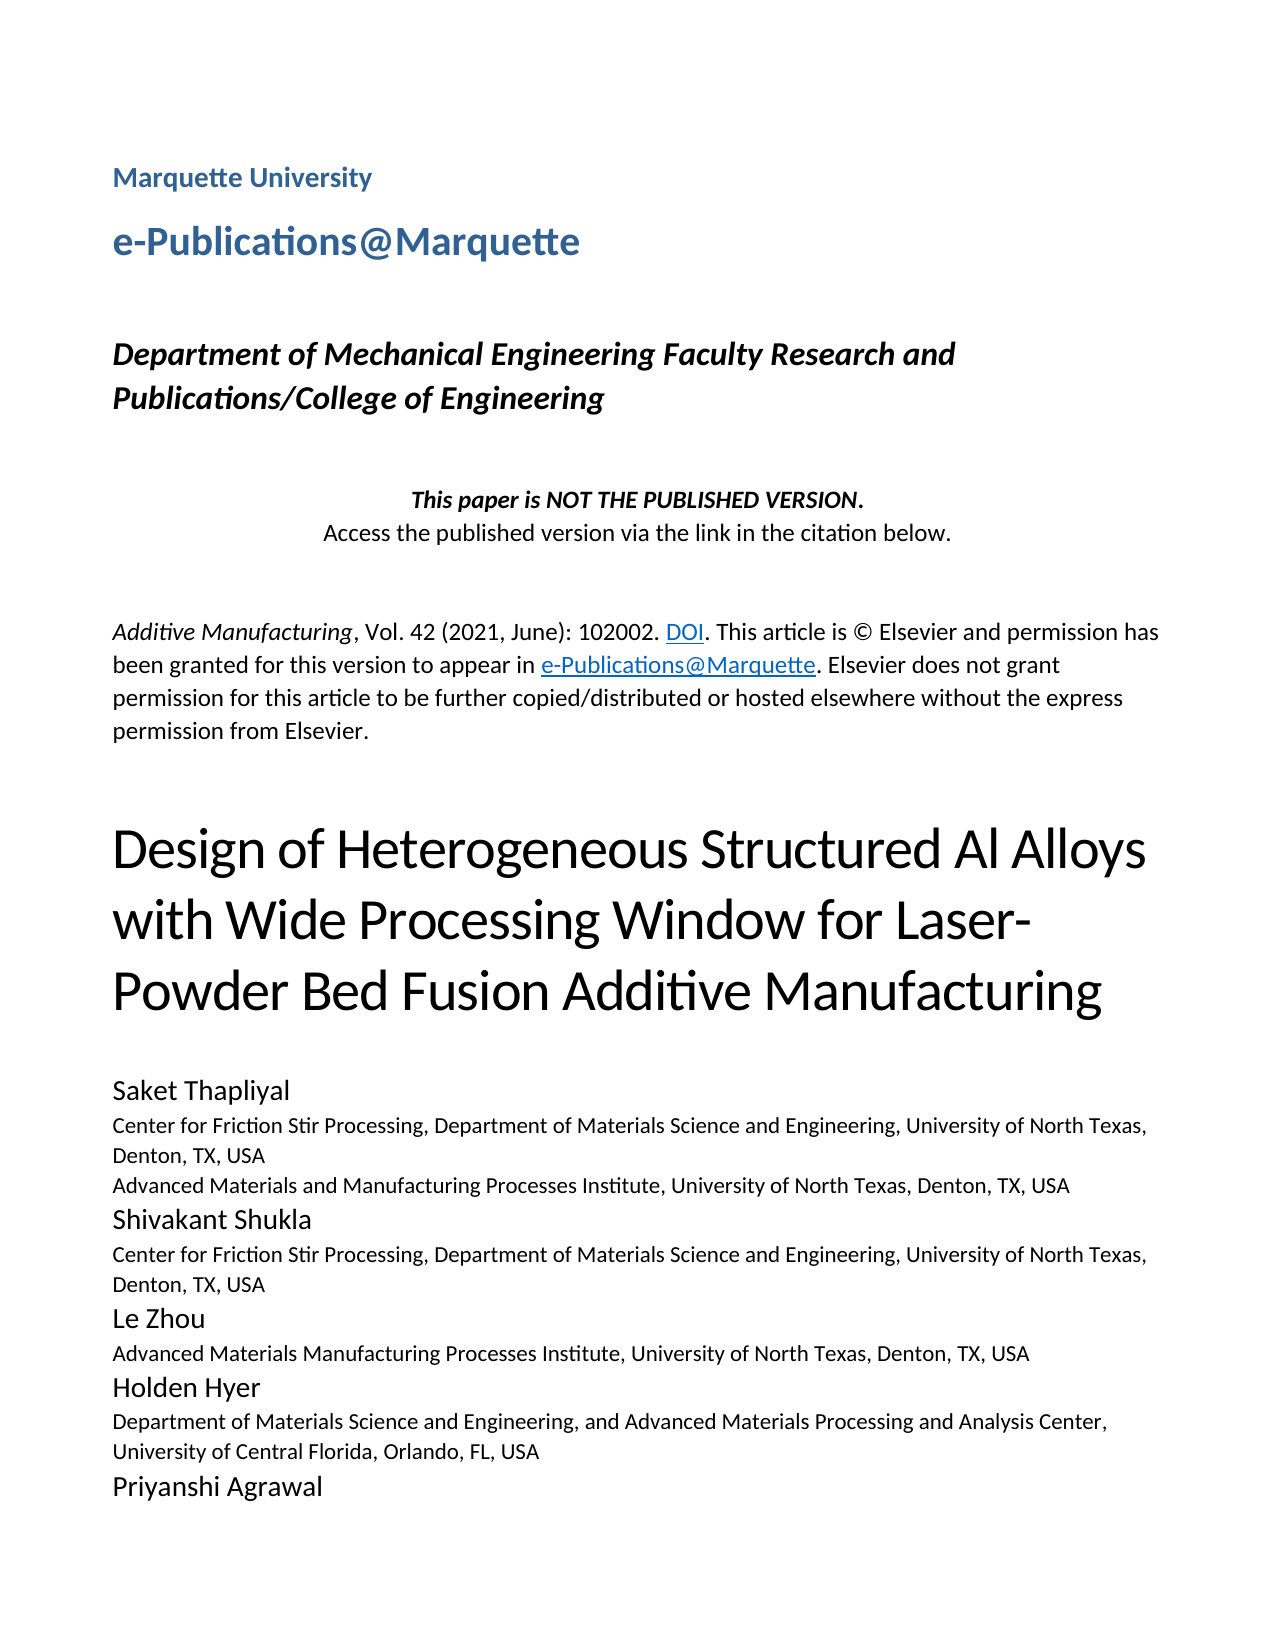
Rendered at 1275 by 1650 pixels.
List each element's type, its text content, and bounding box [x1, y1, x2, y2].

text Le Zhou [112, 1300, 1162, 1336]
text Saket Thapliyal [112, 1072, 1162, 1108]
text This paper is NOT THE PUBLISHED VERSION. [112, 484, 1162, 515]
text Marquette University [112, 159, 1162, 195]
title Design of Heterogeneous Structured Al Alloys with Wide Processing Window for Laser-Powder Bed Fusion Additive Manufacturing [112, 812, 1162, 1025]
text e-Publications@Marquette [112, 214, 1162, 265]
text Additive Manufacturing, Vol. 42 (2021, June): 102002. DOI. This article is © Elsevier and permission has been granted for this version to appear in e-Publications@Marquette. Elsevier does not grant permission for this article to be further copied/distributed or hosted elsewhere without the express permission from Elsevier. [112, 616, 1162, 746]
text Center for Friction Stir Processing, Department of Materials Science and Engineering, University of North Texas, Denton, TX, USA [112, 1111, 1162, 1169]
text Holden Hyer [112, 1369, 1162, 1404]
text Shivakant Shukla [112, 1201, 1162, 1237]
text Advanced Materials and Manufacturing Processes Institute, University of North Texas, Denton, TX, USA [112, 1171, 1162, 1199]
text Access the published version via the link in the citation below. [112, 517, 1162, 548]
text Advanced Materials Manufacturing Processes Institute, University of North Texas, Denton, TX, USA [112, 1339, 1162, 1367]
text Center for Friction Stir Processing, Department of Materials Science and Engineering, University of North Texas, Denton, TX, USA [112, 1240, 1162, 1298]
text Department of Mechanical Engineering Faculty Research and Publications/College of Engineering [112, 333, 1162, 418]
text Priyanshi Agrawal [112, 1468, 1162, 1503]
